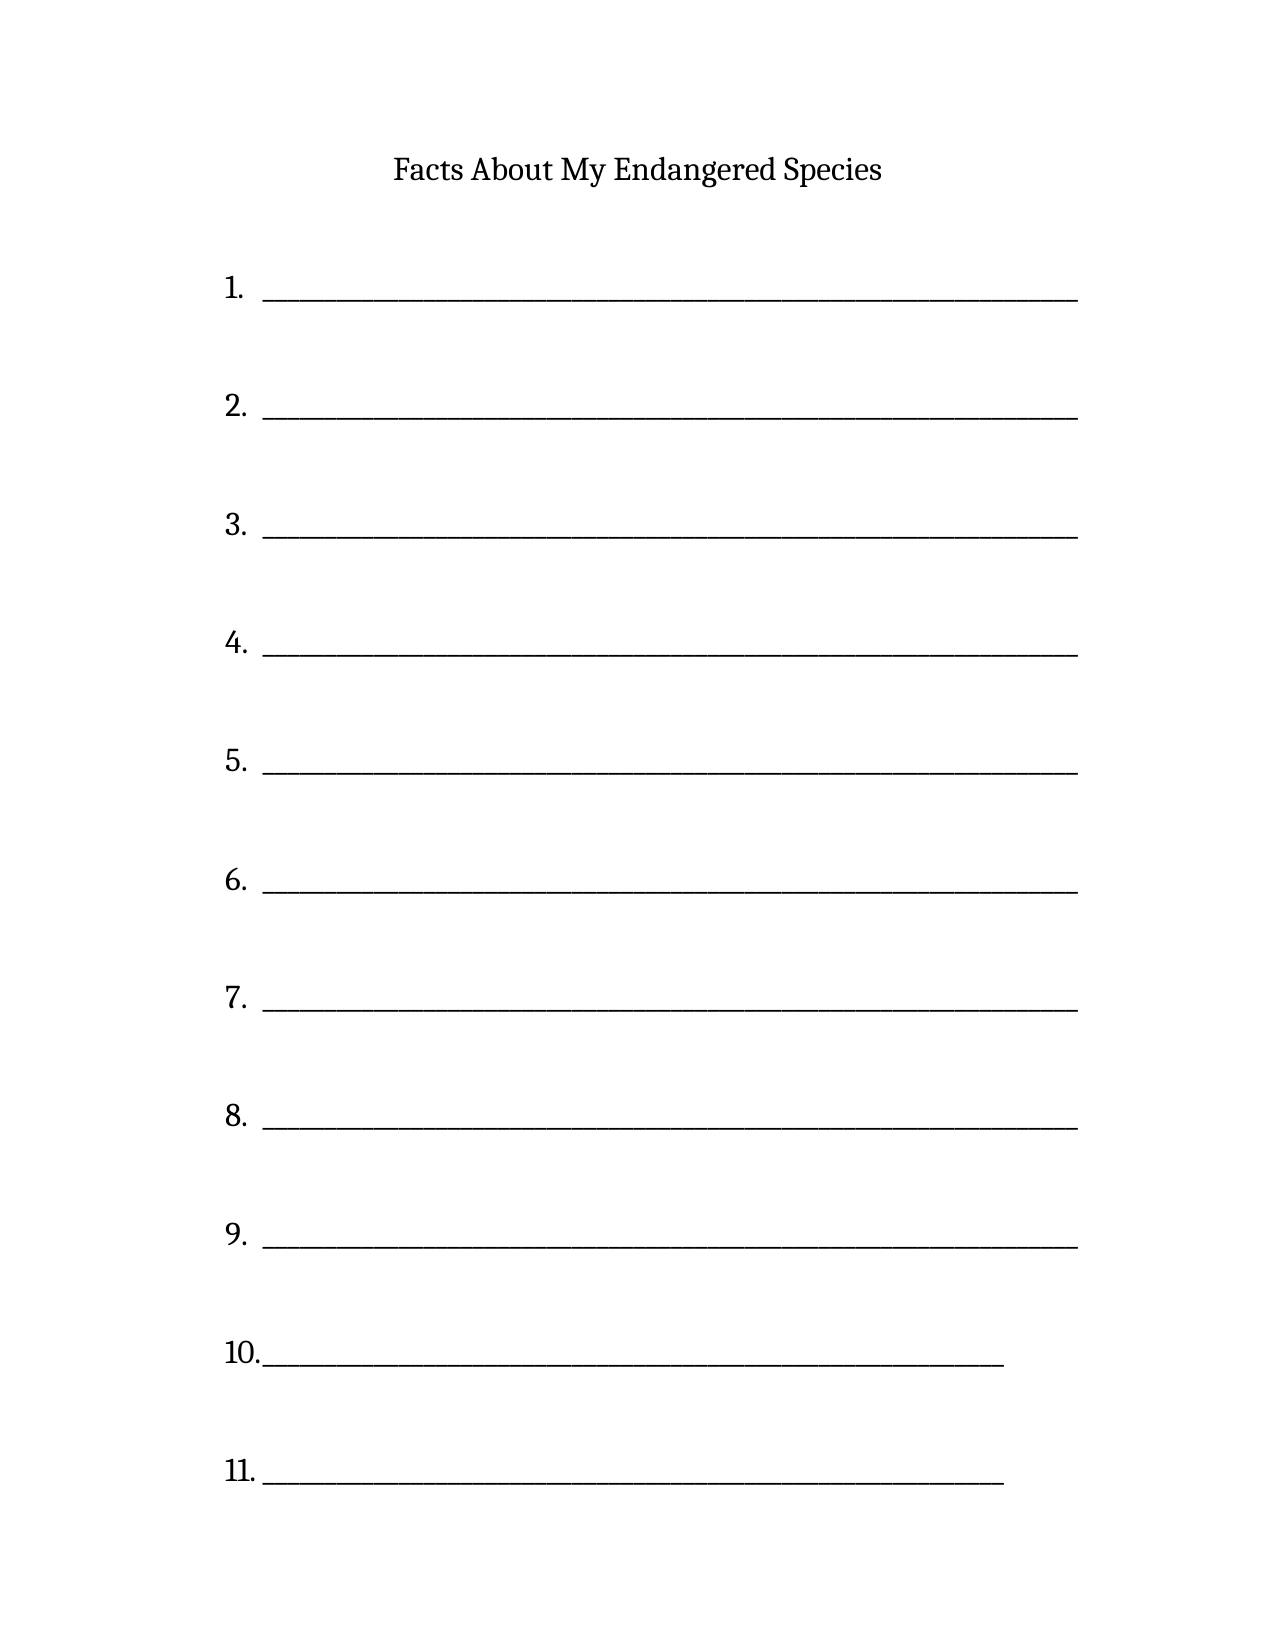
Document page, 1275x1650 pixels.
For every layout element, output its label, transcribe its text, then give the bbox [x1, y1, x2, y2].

list __________________________________________________________________ [225, 268, 1087, 307]
list __________________________________________________________________ [225, 978, 1087, 1017]
list __________________________________________________________________ [225, 505, 1087, 543]
list __________________________________________________________________ [225, 742, 1087, 780]
list __________________________________________________________________ [225, 1215, 1087, 1253]
list __________________________________________________________________ [225, 387, 1087, 425]
text Facts About My Endangered Species [187, 150, 1087, 188]
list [225, 1452, 1087, 1490]
list __________________________________________________________________ [225, 860, 1087, 898]
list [225, 1333, 1087, 1372]
list __________________________________________________________________ [225, 1097, 1087, 1135]
list __________________________________________________________________ [225, 623, 1087, 662]
